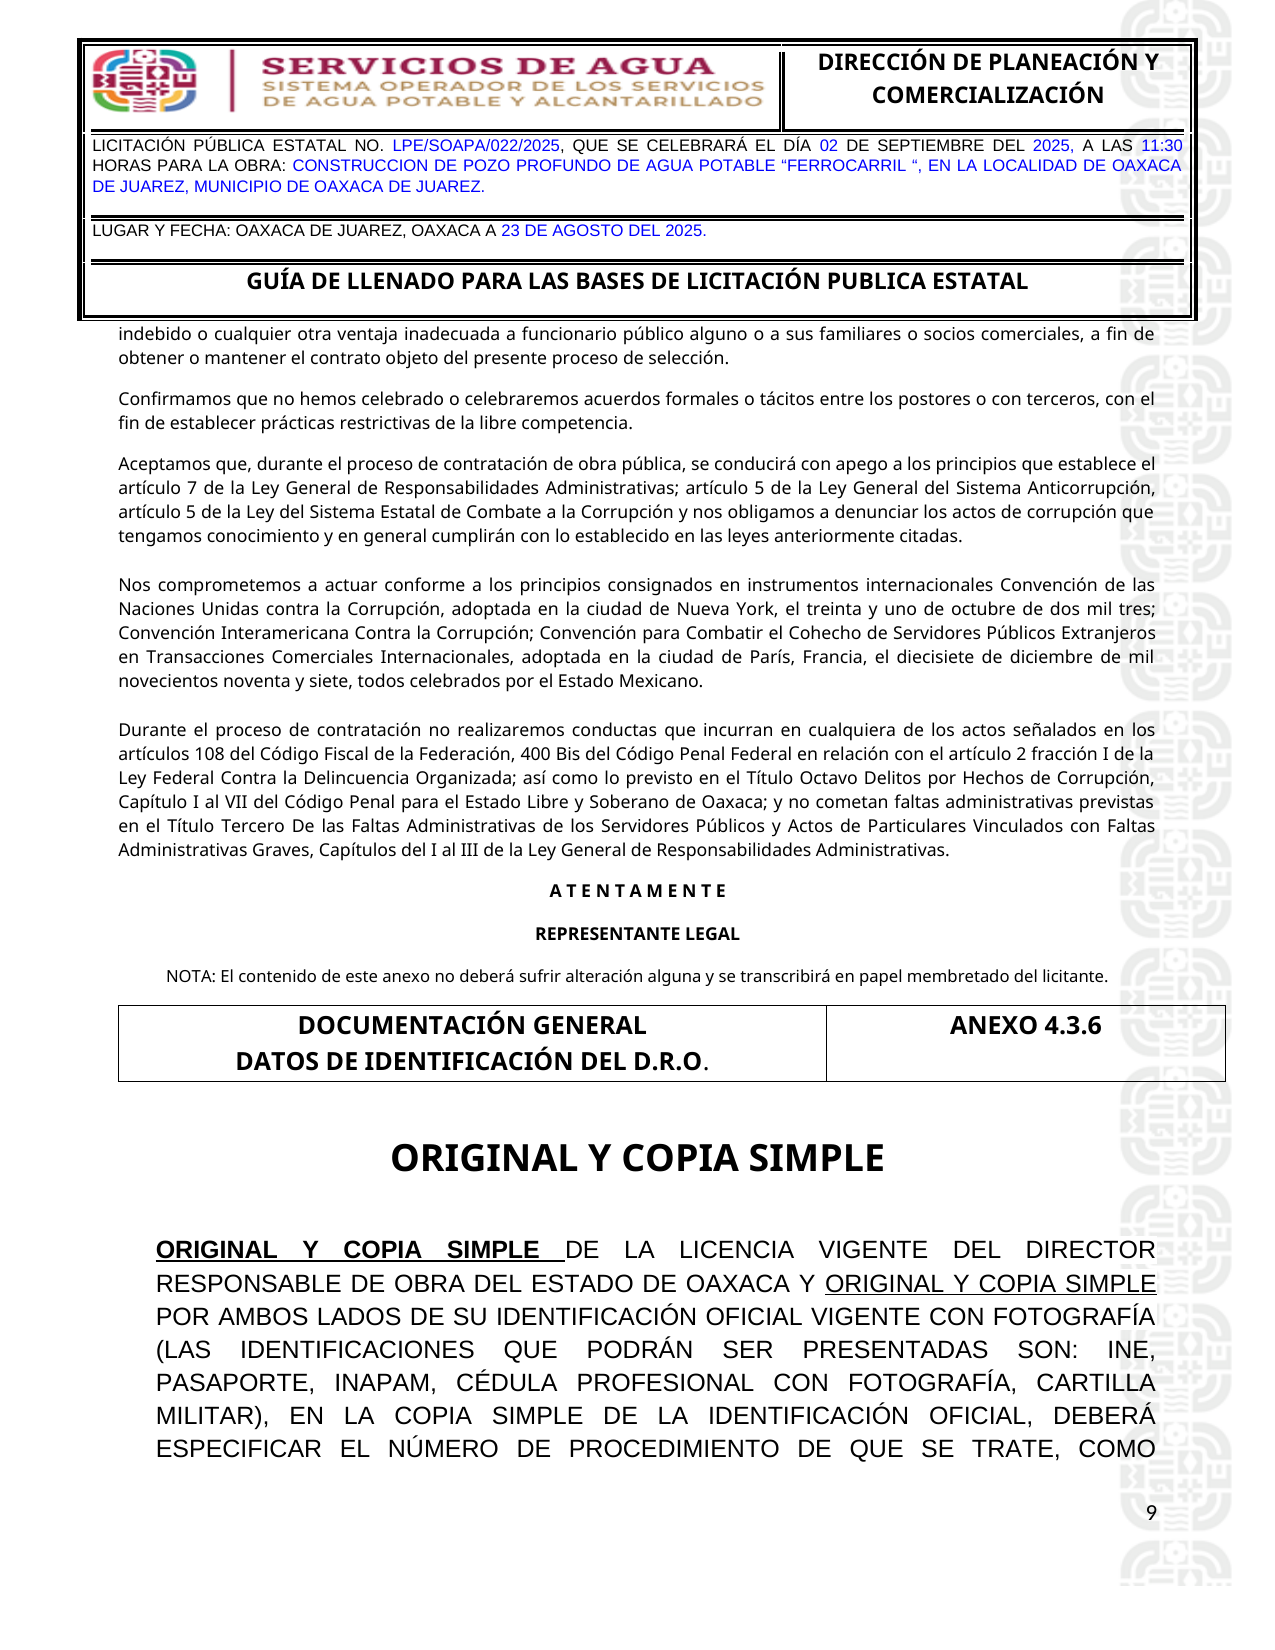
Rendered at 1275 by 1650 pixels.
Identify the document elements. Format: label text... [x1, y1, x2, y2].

text Durante el proceso de contratación no realizaremos conductas que incurran en cualquiera de los actos señalados en los artículos 108 del Código Fiscal de la Federación, 400 Bis del Código Penal Federal en relación con el artículo 2 fracción I de la Ley Federal Contra la Delincuencia Organizada; así como lo previsto en el Título Octavo Delitos por Hechos de Corrupción, Capítulo I al VII del Código Penal para el Estado Libre y Soberano de Oaxaca; y no cometan faltas administrativas previstas en el Título Tercero De las Faltas Administrativas de los Servidores Públicos y Actos de Particulares Vinculados con Faltas Administrativas Graves, Capítulos del I al III de la Ley General de Responsabilidades Administrativas. [118, 717, 1157, 862]
picture [1106, 56, 1114, 67]
text NOTA: El contenido de este anexo no deberá sufrir alteración alguna y se transcribirá en papel membretado del licitante. [118, 964, 1157, 987]
text REPRESENTANTE LEGAL [118, 921, 1157, 946]
text A T E N T A M E N T E [118, 879, 1157, 903]
text Confirmamos que no hemos celebrado o celebraremos acuerdos formales o tácitos entre los postores o con terceros, con el fin de establecer prácticas restrictivas de la libre competencia. [118, 386, 1157, 434]
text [156, 1330, 1157, 1462]
picture [1105, 0, 1235, 1586]
picture [1105, 42, 1194, 320]
table_header DOCUMENTACIÓN GENERAL DATOS DE IDENTIFICACIÓN DEL D.R.O. [119, 1006, 826, 1081]
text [118, 154, 1157, 215]
table_header ANEXO 4.3.6 [827, 1006, 1225, 1081]
text Aceptamos que, durante el proceso de contratación de obra pública, se conducirá con apego a los principios que establece el artículo 7 de la Ley General de Responsabilidades Administrativas; artículo 5 de la Ley General del Sistema Anticorrupción, artículo 5 de la Ley del Sistema Estatal de Combate a la Corrupción y nos obligamos a denunciar los actos de corrupción que tengamos conocimiento y en general cumplirán con lo establecido en las leyes anteriormente citadas. [118, 451, 1157, 548]
text Nos comprometemos a actuar conforme a los principios consignados en instrumentos internacionales Convención de las Naciones Unidas contra la Corrupción, adoptada en la ciudad de Nueva York, el treinta y uno de octubre de dos mil tres; Convención Interamericana Contra la Corrupción; Convención para Combatir el Cohecho de Servidores Públicos Extranjeros en Transacciones Comerciales Internacionales, adoptada en la ciudad de París, Francia, el diecisiete de diciembre de mil novecientos noventa y siete, todos celebrados por el Estado Mexicano. [118, 572, 1157, 693]
text ORIGINAL Y COPIA SIMPLE [118, 1131, 1157, 1182]
picture [88, 46, 773, 123]
